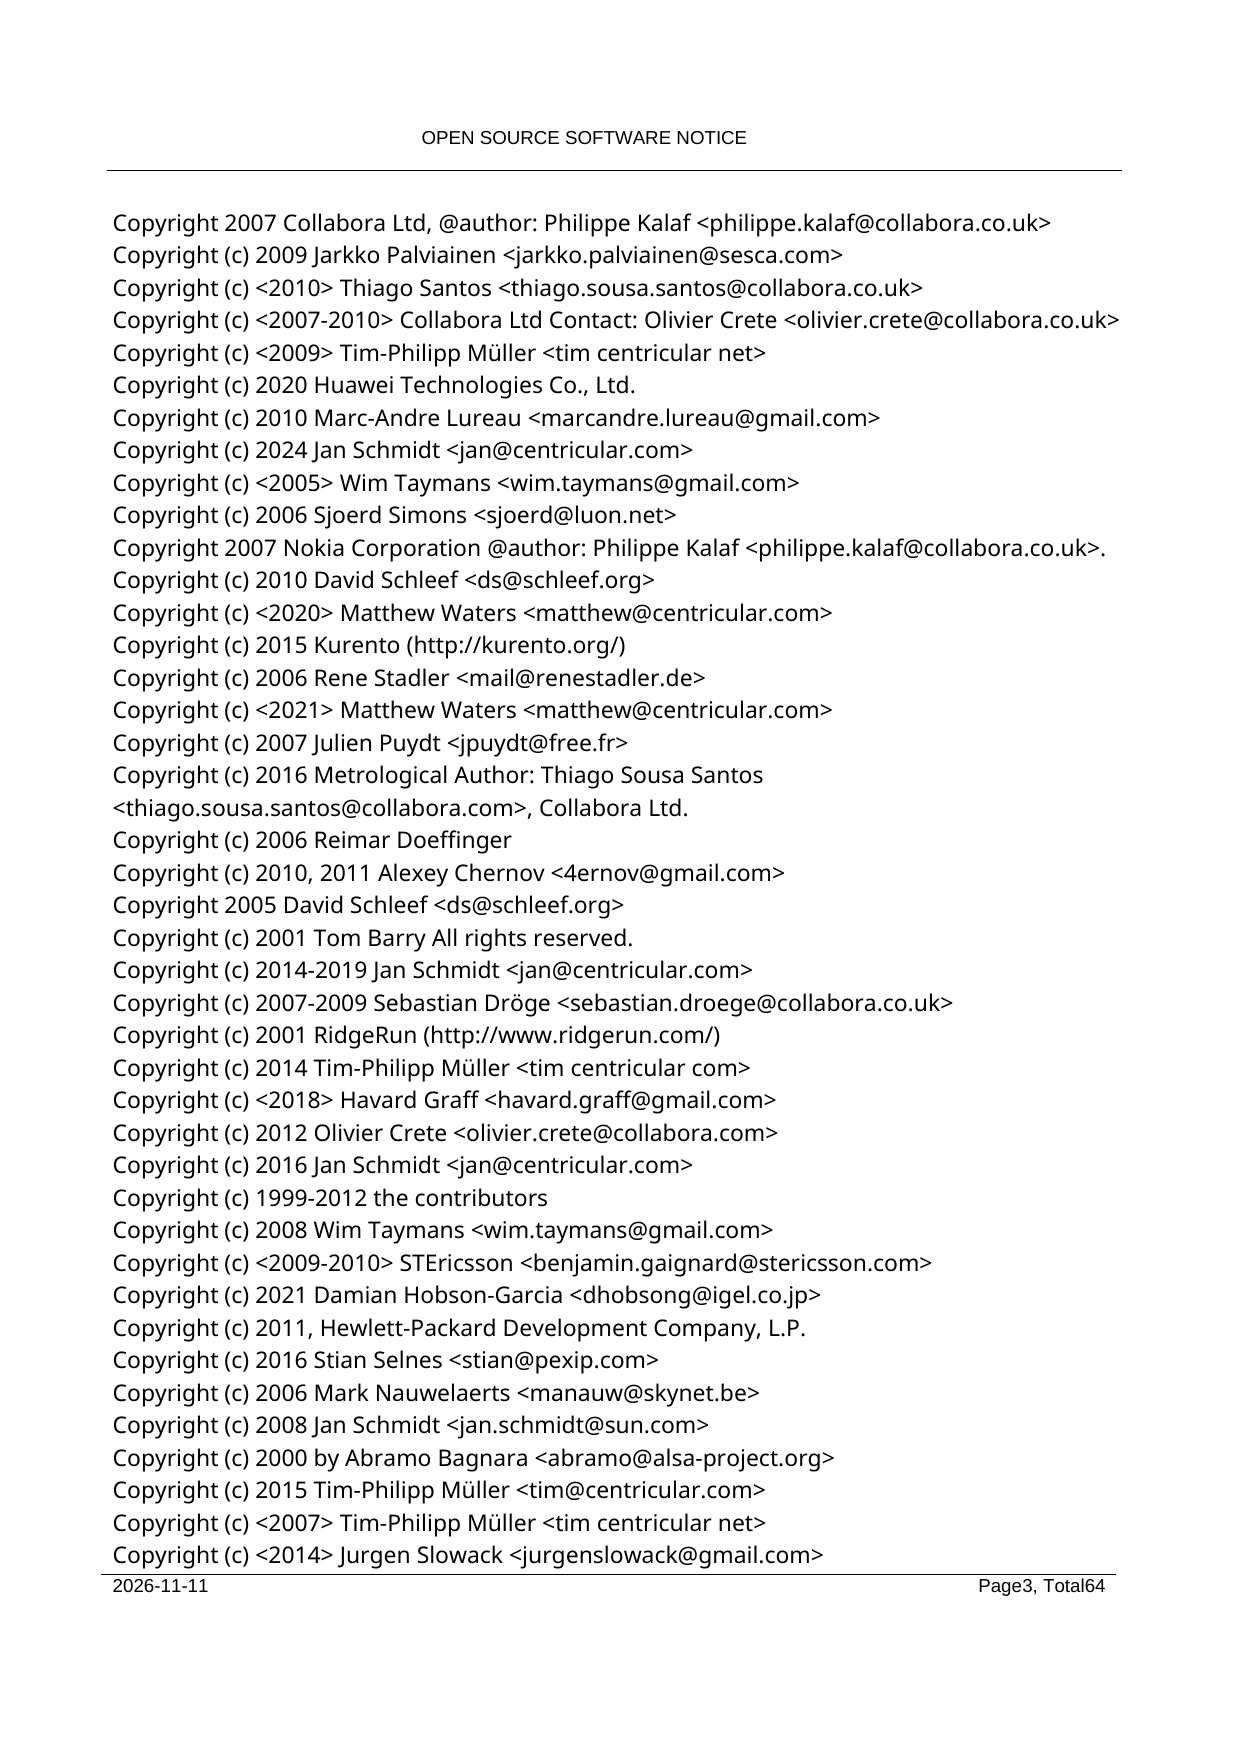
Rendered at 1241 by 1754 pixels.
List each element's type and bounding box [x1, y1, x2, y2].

text [112, 206, 1128, 1571]
